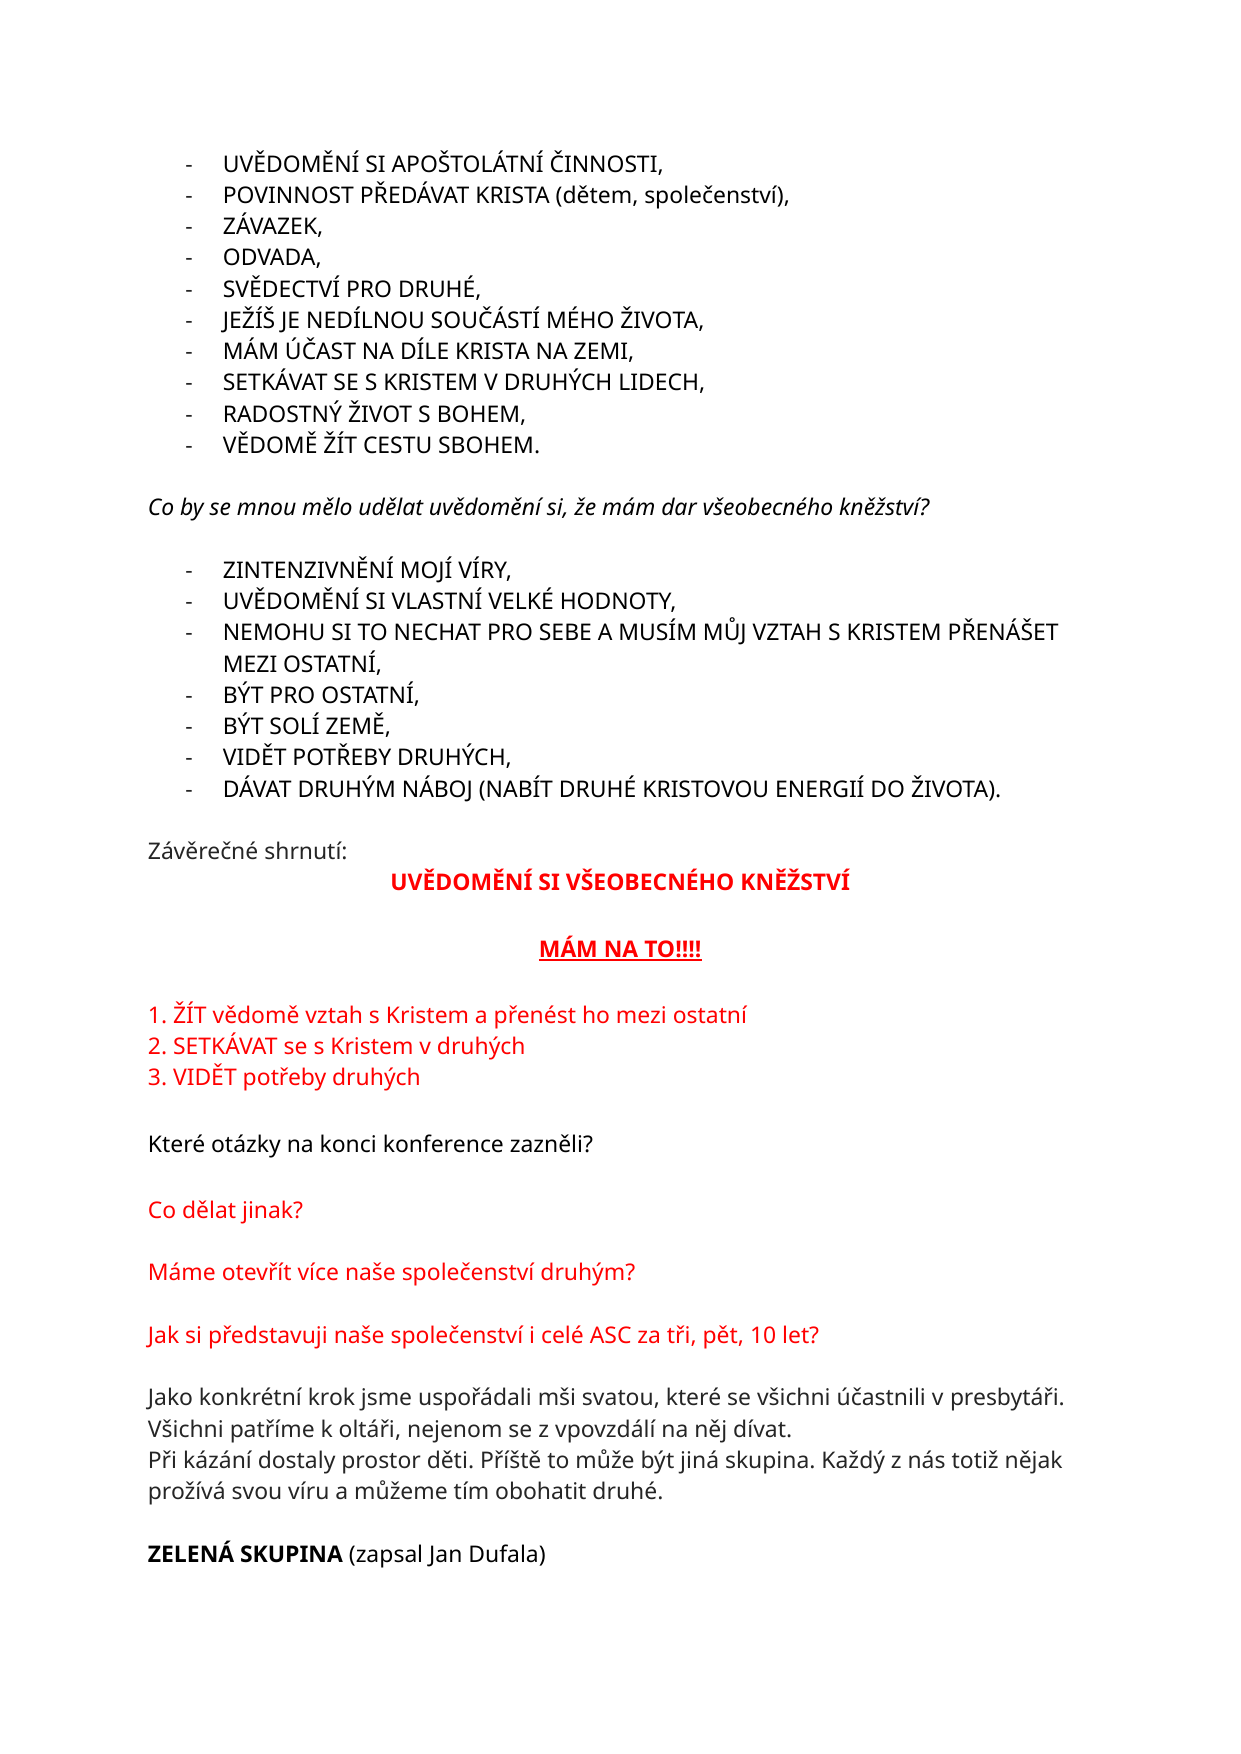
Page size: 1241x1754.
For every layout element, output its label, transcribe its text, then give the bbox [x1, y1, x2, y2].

list SETKÁVAT SE S KRISTEM V DRUHÝCH LIDECH, [185, 366, 1093, 398]
list ODVADA, [185, 241, 1093, 273]
text Které otázky na konci konference zazněli? [148, 1128, 1093, 1159]
list BÝT SOLÍ ZEMĚ, [185, 710, 1093, 741]
text Co by se mnou mělo udělat uvědomění si, že mám dar všeobecného kněžství? [148, 491, 1093, 523]
text 3. VIDĚT potřeby druhých [148, 1061, 1093, 1093]
list JEŽÍŠ JE NEDÍLNOU SOUČÁSTÍ ΜÉHO ŽIVOΤΑ, [185, 304, 1093, 335]
text Máme otevřít více naše společenství druhým? [148, 1256, 1093, 1288]
text Při kázání dostaly prostor děti. Příště to může být jiná skupina. Každý z nás totiž nějak prožívá svou víru a můžeme tím obohatit druhé. [148, 1444, 1093, 1506]
text 1. ŽÍT vědomě vztah s Kristem a přenést ho mezi ostatní [148, 999, 1093, 1030]
list ZÁVAZEK, [185, 210, 1093, 241]
list POVINNOST PŘEDÁVAT KRISTA (dětem, společenství), [185, 179, 1093, 210]
text 2. SETKÁVAT se s Kristem v druhých [148, 1030, 1093, 1061]
list BÝT PRO OSTATNÍ, [185, 679, 1093, 710]
list DÁVAT DRUHÝM NÁBOJ (NABÍT DRUHÉ KRISTOVOU ENERGIÍ DO ŽIVOTA). [185, 773, 1093, 804]
list SVĚDECTVÍ PRO DRUHÉ, [185, 273, 1093, 304]
list NEMOHU SI TO NECHAT PRO SEBE A MUSÍM MŮJ VZTAH S KRISTEM PŘENÁŠET MEZI OSTATNÍ, [185, 616, 1093, 679]
list ZINTENZIVNĚNÍ MOJÍ VÍRY, [185, 554, 1093, 585]
text ZELENÁ SKUPINA (zapsal Jan Dufala) [148, 1538, 1093, 1569]
list UVĚDOMĚNÍ SI VLASTNÍ VELKÉ HODNOTY, [185, 585, 1093, 616]
text Jak si představuji naše společenství i celé ASC za tři, pět, 10 let? [148, 1319, 1093, 1350]
text UVĚDOMĚNÍ SI VŠEOBECNÉHO KNĚŽSTVÍ [148, 866, 1093, 898]
text Jako konkrétní krok jsme uspořádali mši svatou, které se všichni účastnili v presbytáři. Všichni patříme k oltáři, nejenom se z vpovzdálí na něj dívat. [148, 1381, 1093, 1444]
list UVĚDOMĚNÍ SI APOŠTOLÁTNÍ ČINNOSTI, [185, 148, 1093, 179]
list RADOSTNÝ ŽIVOT S BOHEM, [185, 398, 1093, 429]
list VIDĚT POTŘEBY DRUHÝCH, [185, 741, 1093, 773]
text MÁM NA TO!!!! [148, 933, 1093, 964]
list MÁM ÚČAST NA DÍLE KRISTA NA ZEMI, [185, 335, 1093, 366]
text Závěrečné shrnutí: [148, 835, 1093, 866]
text Co dělat jinak? [148, 1194, 1093, 1225]
list VĚDOMĚ ŽÍT CESTU SBOHEM. [185, 429, 1093, 460]
